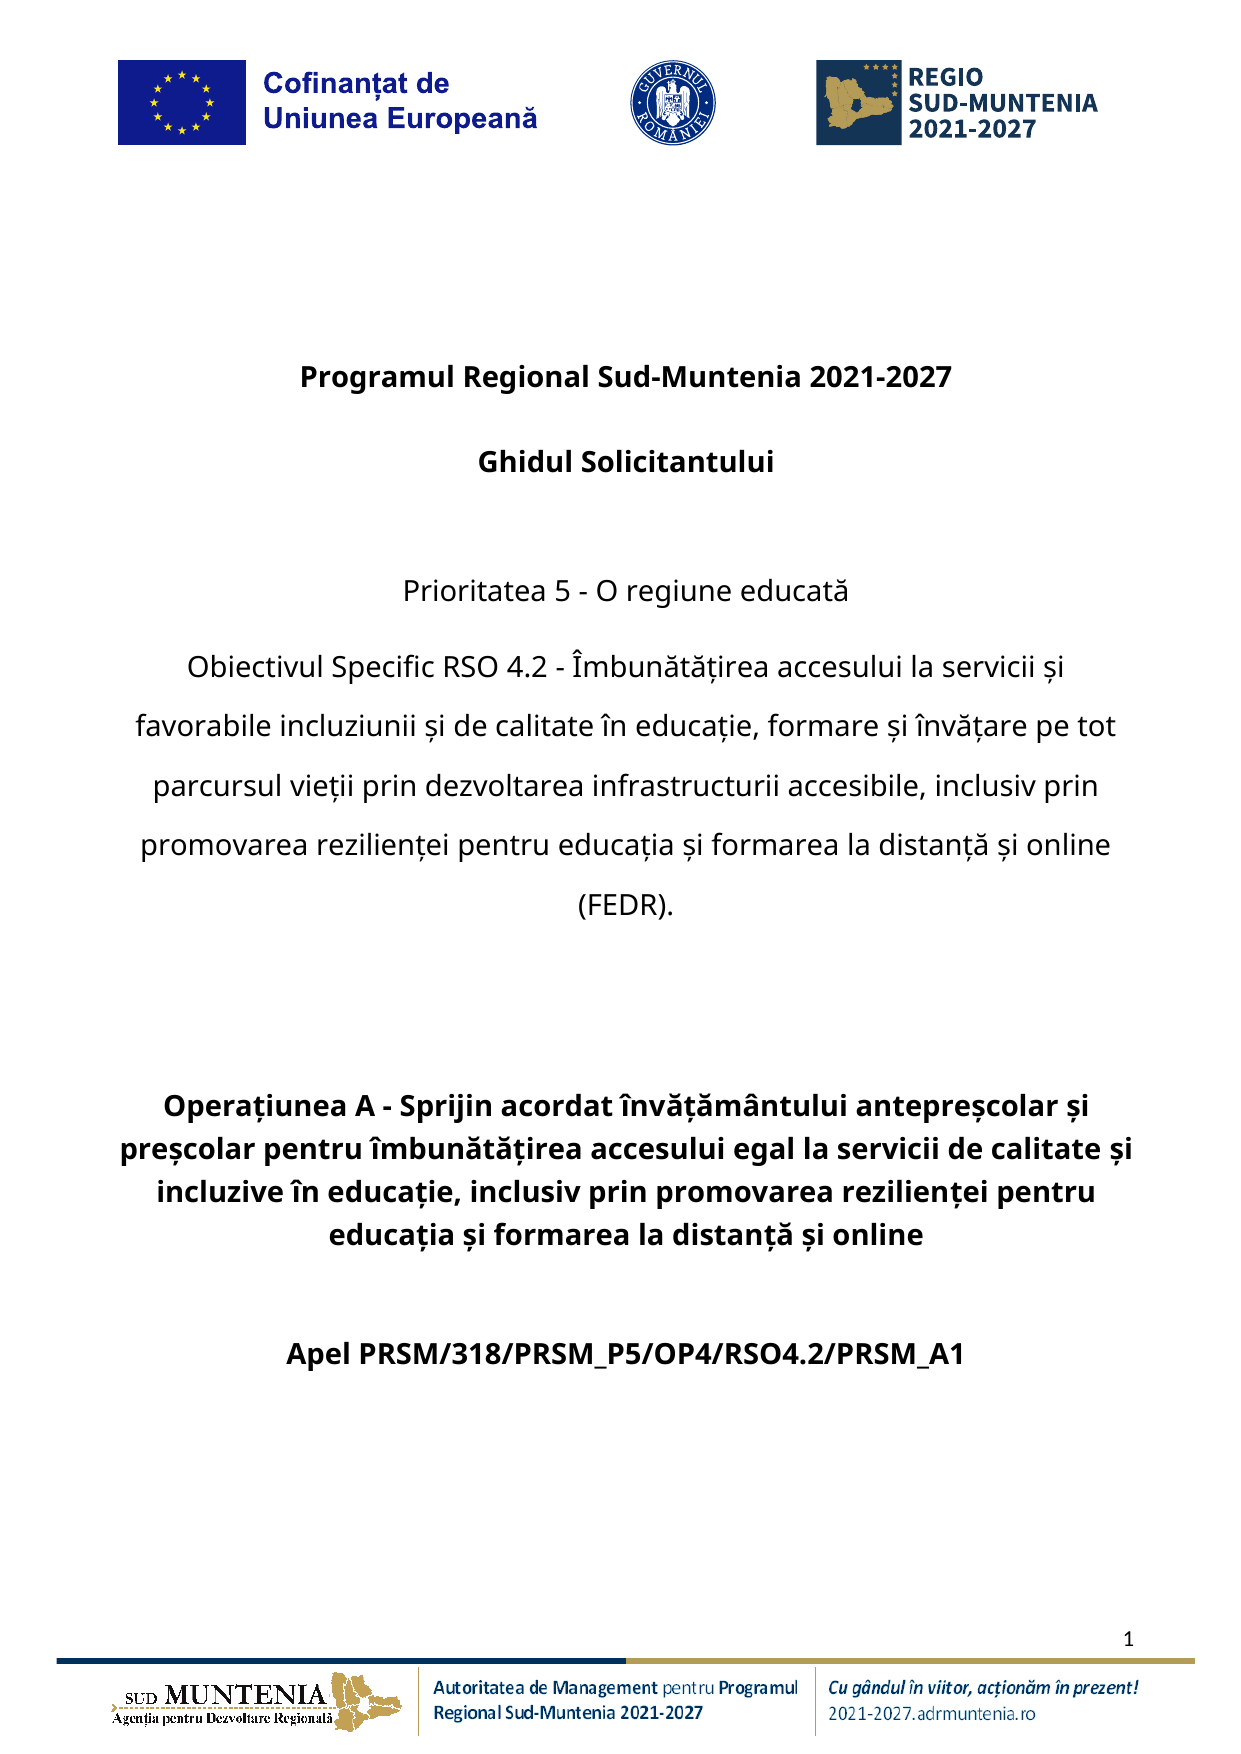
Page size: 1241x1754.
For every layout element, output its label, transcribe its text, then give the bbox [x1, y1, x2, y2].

text Ghidul Solicitantului [118, 442, 1134, 481]
text Obiectivul Specific RSO 4.2 - Îmbunătățirea accesului la servicii și favorabile incluziunii și de calitate în educație, formare și învățare pe tot parcursul vieții prin dezvoltarea infrastructurii accesibile, inclusiv prin promovarea rezilienței pentru educația și formarea la distanță și online (FEDR). [118, 646, 1134, 924]
text Programul Regional Sud-Muntenia 2021-2027 [118, 356, 1134, 396]
picture [56, 1658, 1196, 1738]
text Prioritatea 5 - O regiune educată [118, 570, 1134, 610]
text Operațiunea A - Sprijin acordat învățământului antepreșcolar și preșcolar pentru îmbunătățirea accesului egal la servicii de calitate și incluzive în educație, inclusiv prin promovarea rezilienței pentru educația și formarea la distanță și online [118, 1086, 1134, 1254]
text Apel PRSM/318/PRSM_P5/OP4/RSO4.2/PRSM_A1 [118, 1333, 1134, 1373]
